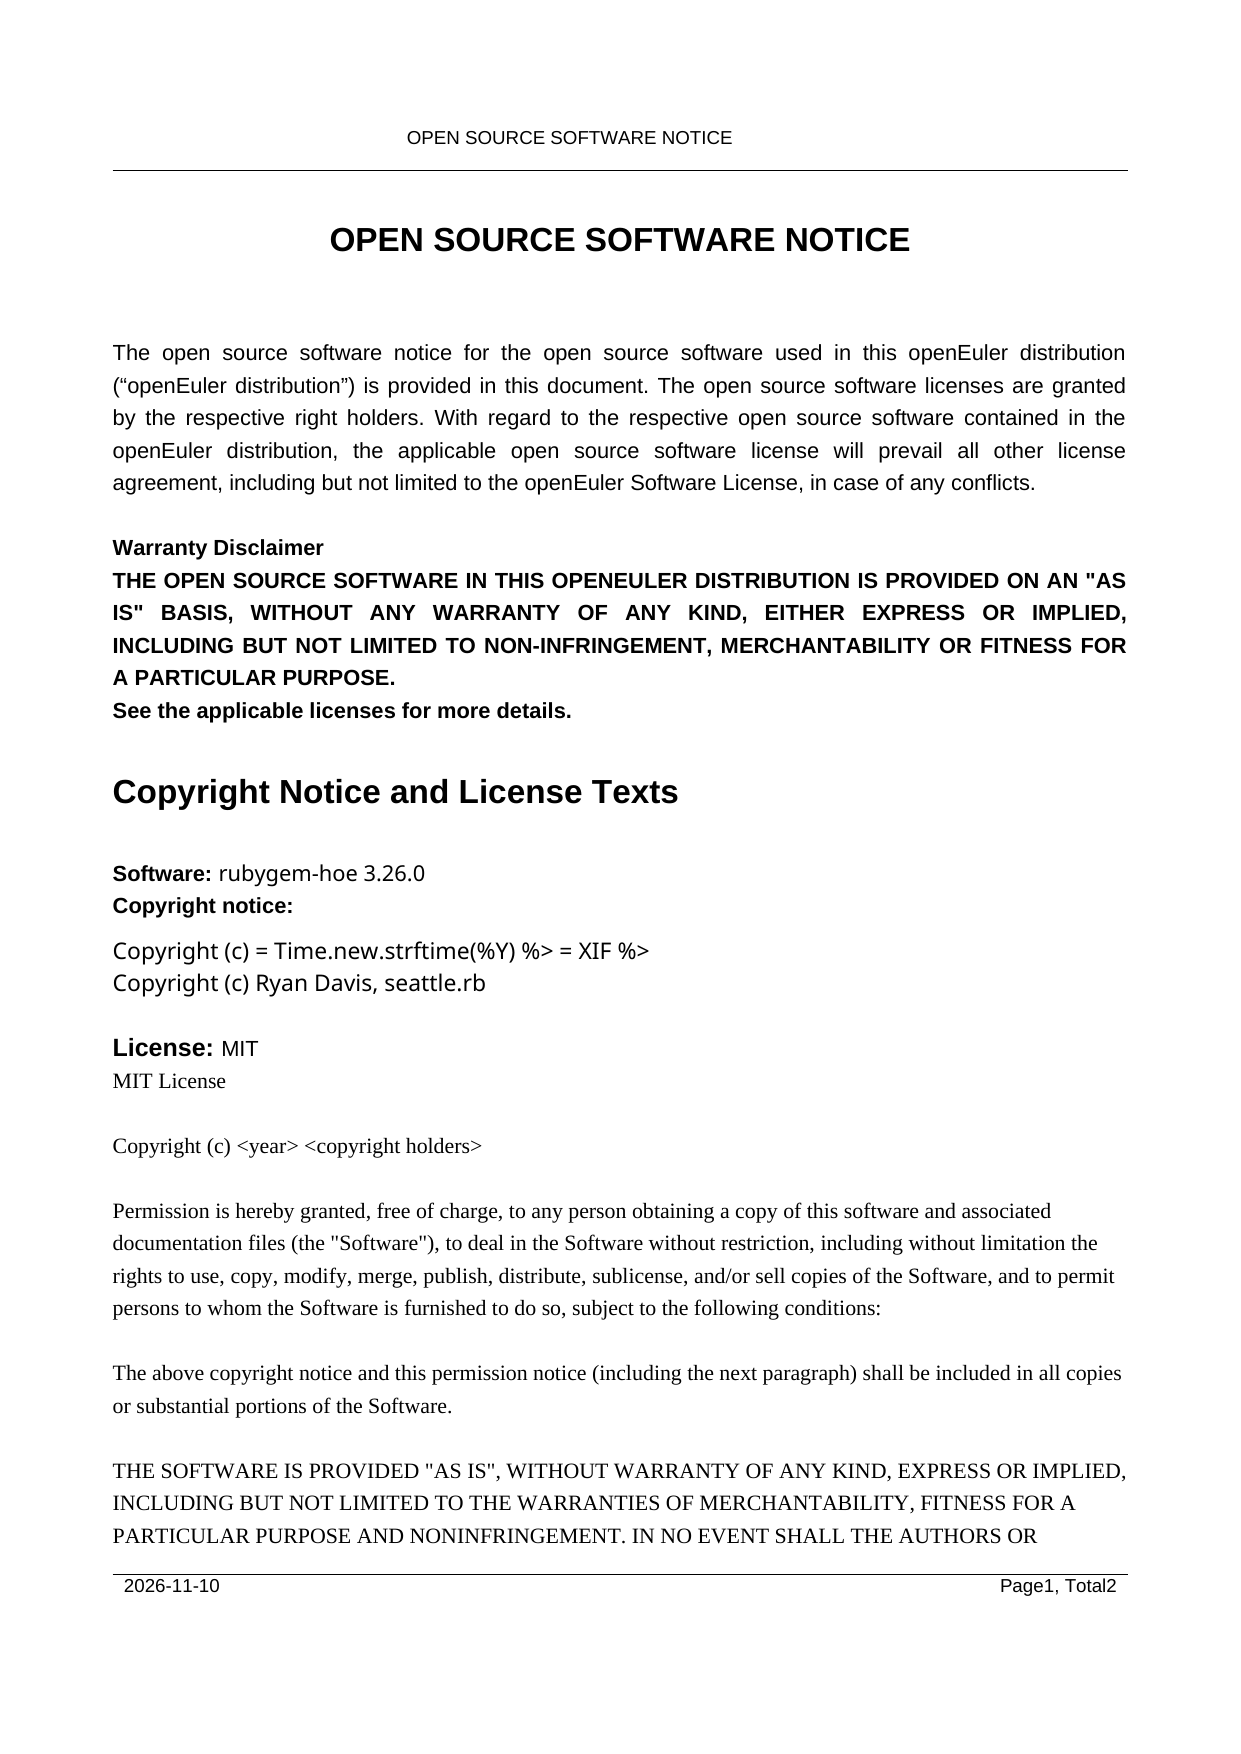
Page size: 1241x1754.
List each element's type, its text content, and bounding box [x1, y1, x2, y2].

text License: MIT [112, 1031, 1128, 1064]
title Software: rubygem-hoe 3.26.0 [112, 856, 1128, 889]
text Warranty Disclaimer [112, 531, 1128, 564]
text THE OPEN SOURCE SOFTWARE IN THIS OPENEULER DISTRIBUTION IS PROVIDED ON AN "AS IS" BASIS, WITHOUT ANY WARRANTY OF ANY KIND, EITHER EXPRESS OR IMPLIED, INCLUDING BUT NOT LIMITED TO NON-INFRINGEMENT, MERCHANTABILITY OR FITNESS FOR A PARTICULAR PURPOSE. See the applicable licenses for more details. [112, 564, 1128, 726]
text The open source software notice for the open source software used in this openEuler distribution (“openEuler distribution”) is provided in this document. The open source software licenses are granted by the respective right holders. With regard to the respective open source software contained in the openEuler distribution, the applicable open source software license will prevail all other license agreement, including but not limited to the openEuler Software License, in case of any conflicts. [112, 336, 1128, 499]
text Copyright (c) = Time.new.strftime(%Y) %> = XIF %> Copyright (c) Ryan Davis, seattle.rb [112, 934, 1128, 1031]
text Copyright Notice and License Texts [112, 759, 1128, 824]
text OPEN SOURCE SOFTWARE NOTICE [112, 206, 1128, 271]
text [112, 1064, 1128, 1551]
text Copyright notice: [112, 889, 1128, 921]
